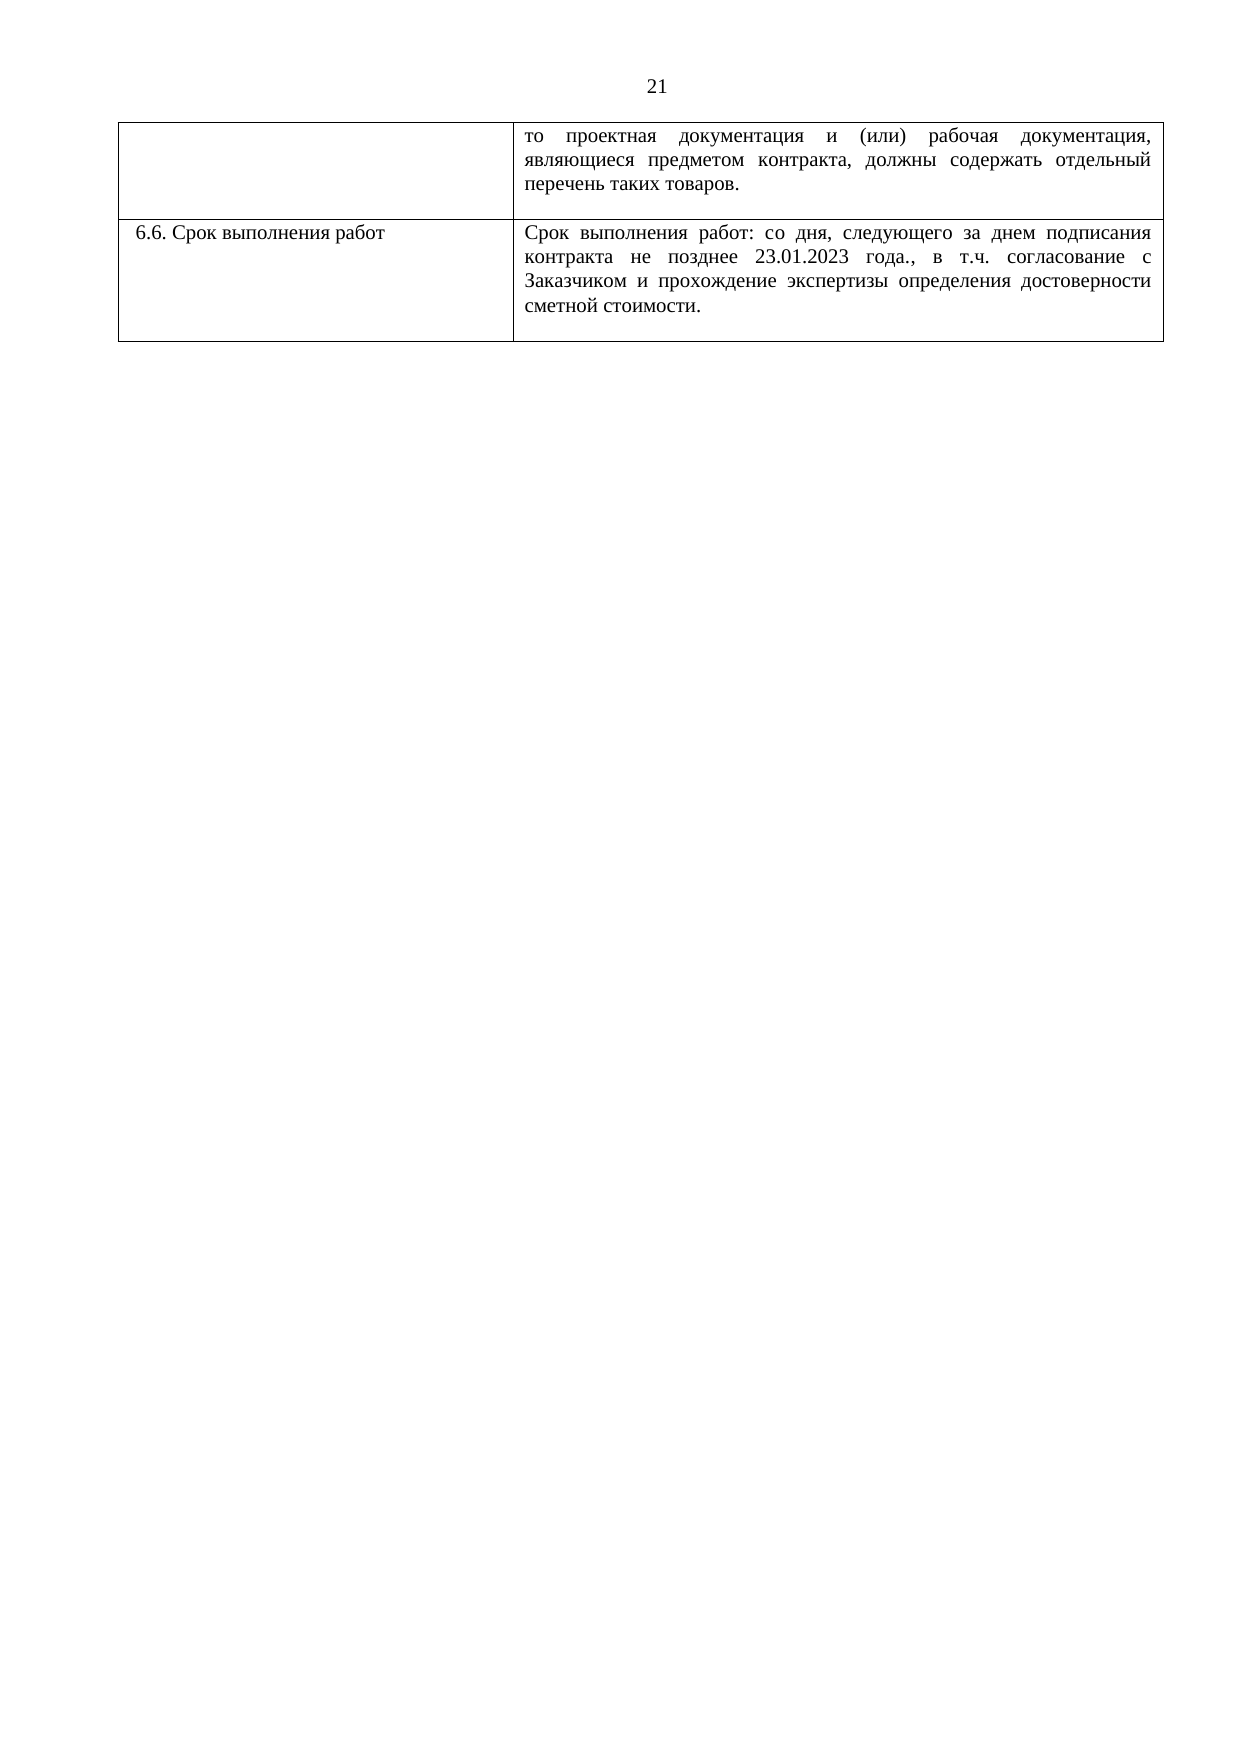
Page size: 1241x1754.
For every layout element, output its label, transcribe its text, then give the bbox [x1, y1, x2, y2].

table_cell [514, 123, 1163, 219]
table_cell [119, 123, 513, 219]
table_cell 6.6. Срок выполнения работ [119, 220, 513, 341]
table_cell Срок выполнения работ: со дня, следующего за днем подписания контракта не позднее 23.01.2023 года., в т.ч. согласование с Заказчиком и прохождение экспертизы определения достоверности сметной стоимости. [514, 220, 1163, 341]
